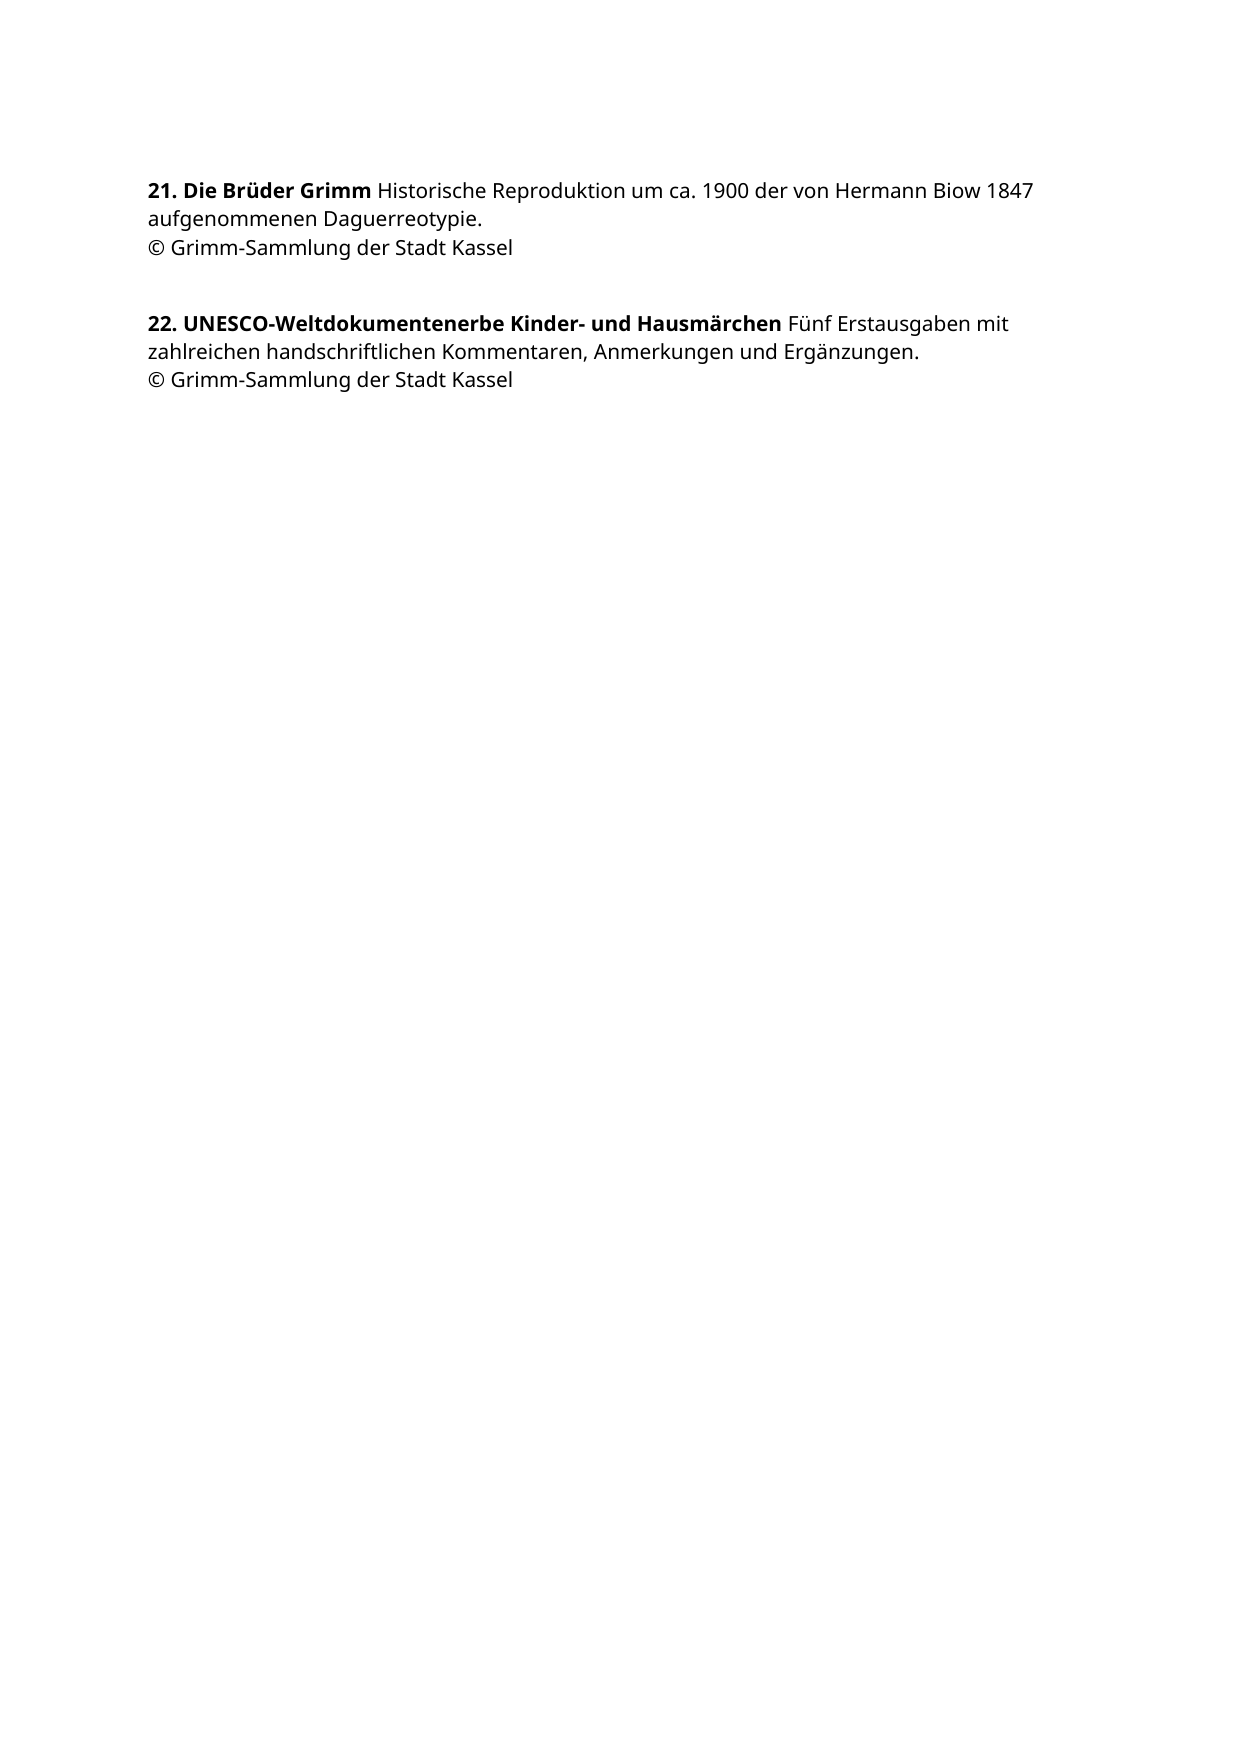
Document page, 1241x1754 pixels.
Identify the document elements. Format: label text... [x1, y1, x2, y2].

text 22. UNESCO-Weltdokumentenerbe Kinder- und Hausmärchen Fünf Erstausgaben mit zahlreichen handschriftlichen Kommentaren, Anmerkungen und Ergänzungen. [148, 309, 1093, 366]
text © Grimm-Sammlung der Stadt Kassel [148, 233, 1093, 261]
text © Grimm-Sammlung der Stadt Kassel [148, 366, 1093, 394]
text 21. Die Brüder Grimm Historische Reproduktion um ca. 1900 der von Hermann Biow 1847 aufgenommenen Daguerreotypie. [148, 176, 1093, 233]
